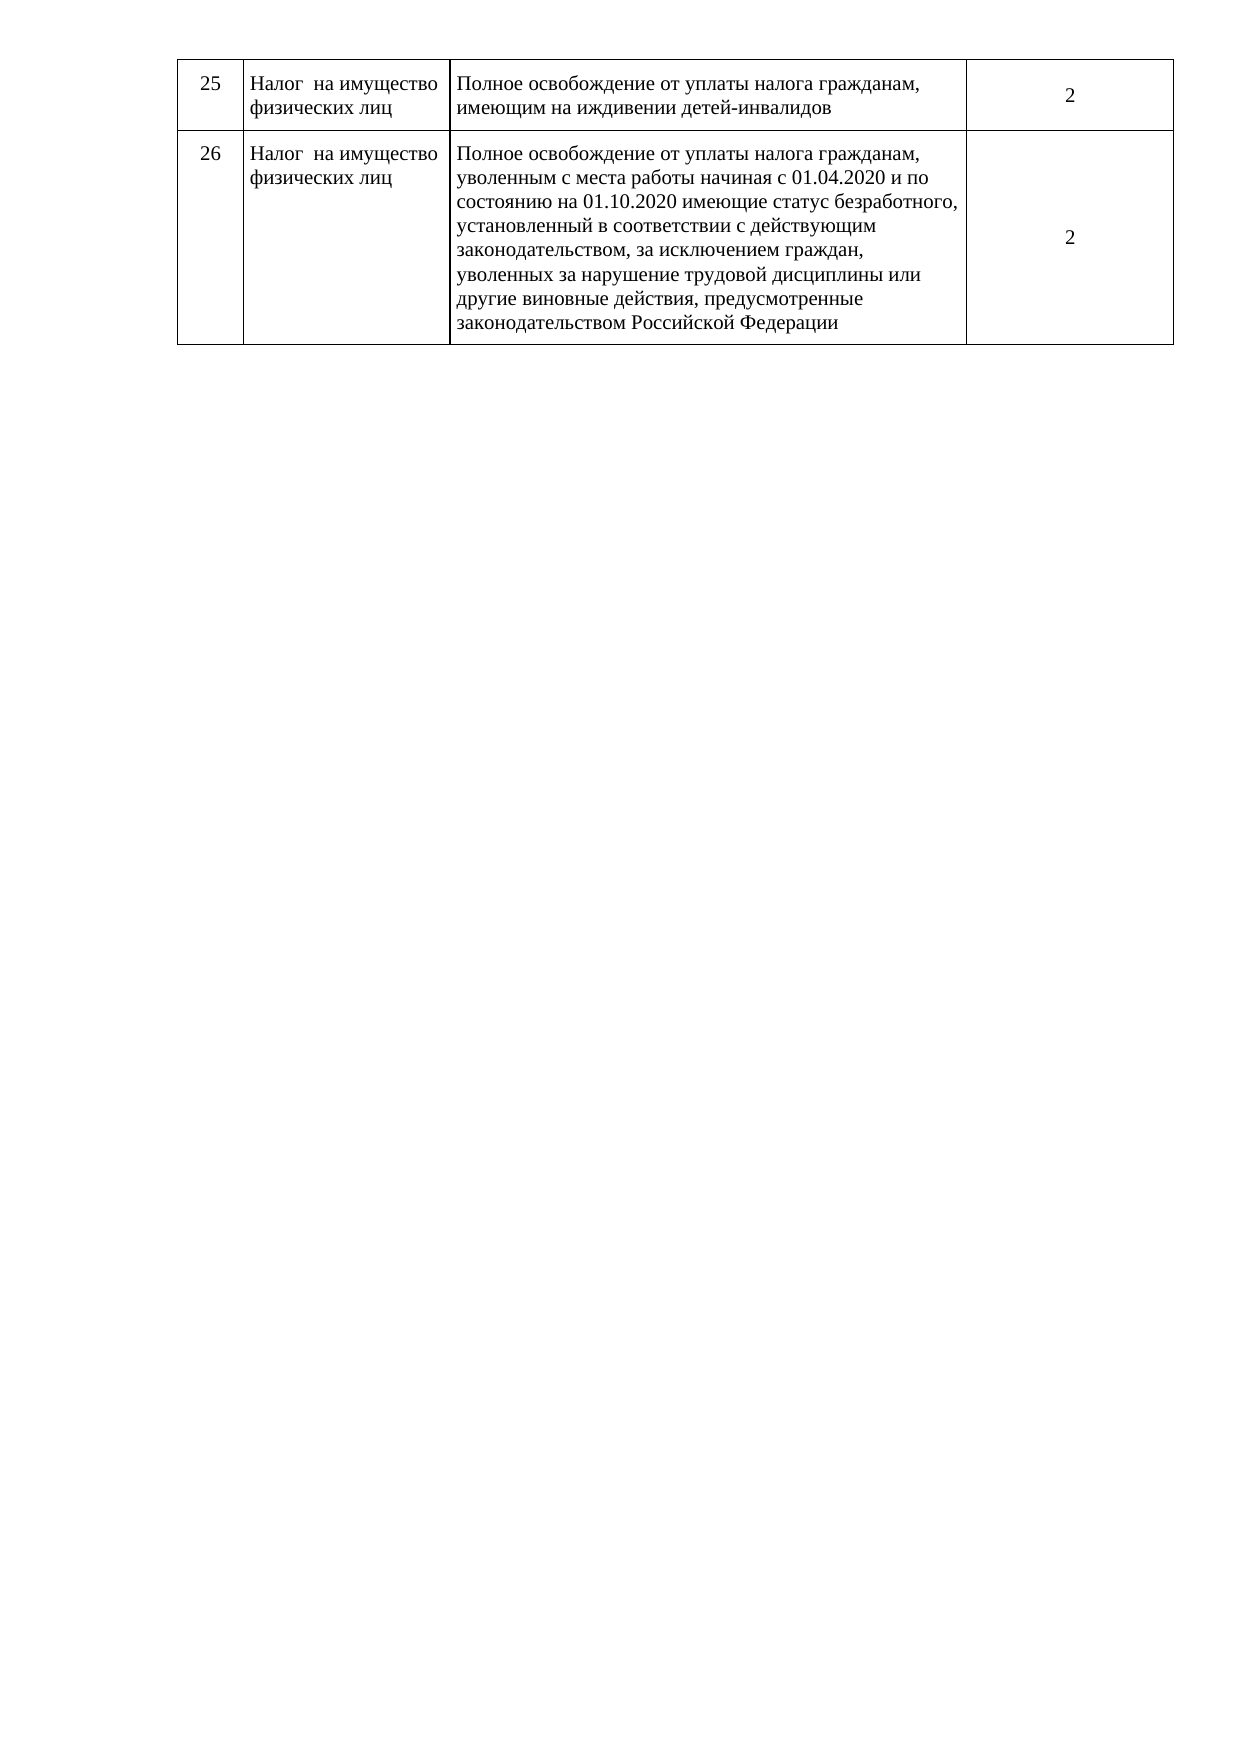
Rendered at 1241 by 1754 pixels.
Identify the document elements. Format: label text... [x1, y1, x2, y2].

table_cell 26 [178, 131, 243, 344]
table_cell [244, 60, 449, 129]
table_cell 2 [967, 131, 1173, 344]
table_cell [244, 131, 449, 344]
table_cell 2 [967, 60, 1173, 129]
table_cell 25 [178, 60, 243, 129]
table_cell Полное освобождение от уплаты налога гражданам, уволенным с места работы начиная с 01.04.2020 и по состоянию на 01.10.2020 имеющие статус безработного, установленный в соответствии с действующим законодательством, за исключением граждан, уволенных за нарушение трудовой дисциплины или другие виновные действия, предусмотренные законодательством Российской Федерации [451, 131, 966, 344]
table_cell Полное освобождение от уплаты налога гражданам, имеющим на иждивении детей-инвалидов [451, 60, 966, 129]
